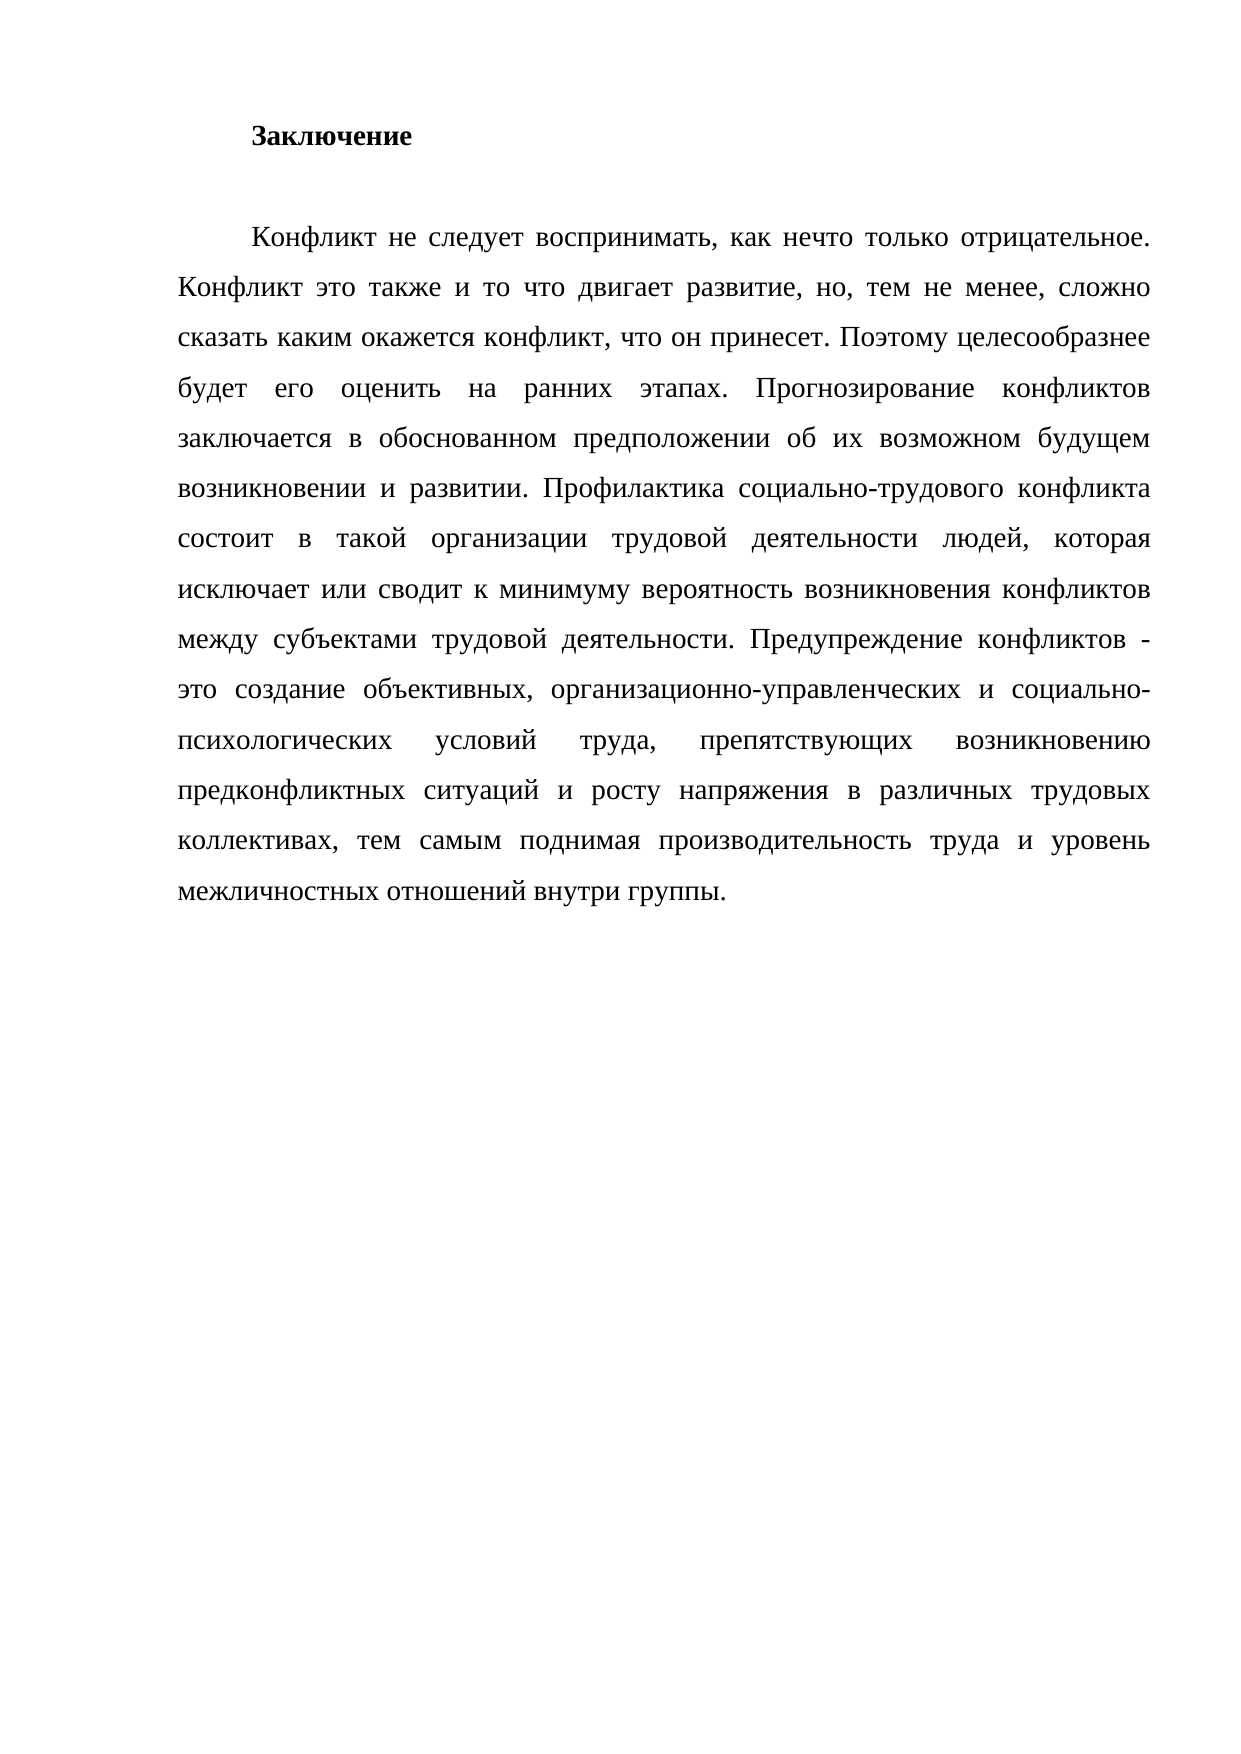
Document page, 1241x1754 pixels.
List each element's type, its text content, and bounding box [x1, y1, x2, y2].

text Конфликт не следует воспринимать, как нечто только отрицательное. Конфликт это также и то что двигает развитие, но, тем не менее, сложно сказать каким окажется конфликт, что он принесет. Поэтому целесообразнее будет его оценить на ранних этапах. Прогнозирование конфликтов заключается в обоснованном предположении об их возможном будущем возникновении и развитии. Профилактика социально-трудового конфликта состоит в такой организации трудовой деятельности людей, которая исключает или сводит к минимуму вероятность возникновения конфликтов между субъектами трудовой деятельности. Предупреждение конфликтов - это создание объективных, организационно-управленческих и социально-психологических условий труда, препятствующих возникновению предконфликтных ситуаций и росту напряжения в различных трудовых коллективах, тем самым поднимая производительность труда и уровень межличностных отношений внутри группы. [177, 219, 1152, 906]
text Заключение [177, 118, 1152, 152]
